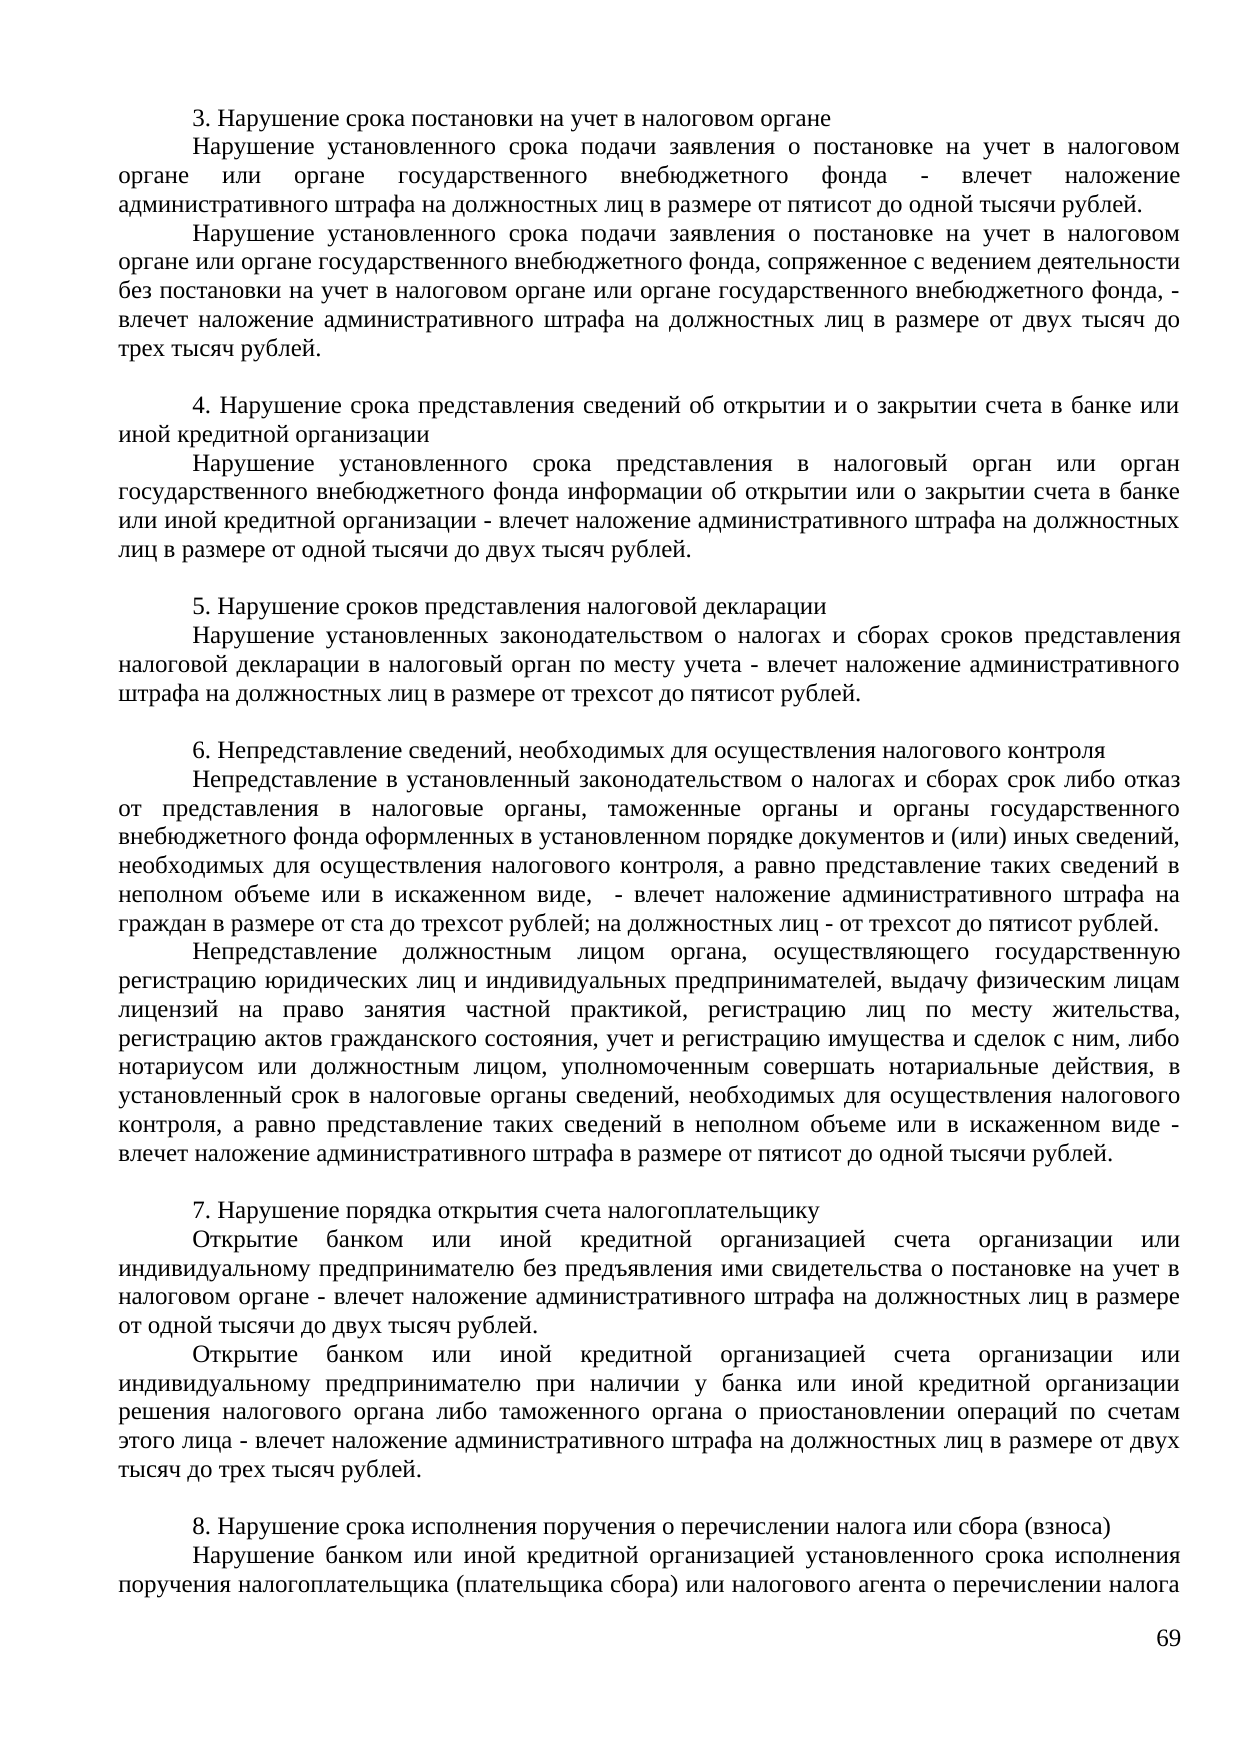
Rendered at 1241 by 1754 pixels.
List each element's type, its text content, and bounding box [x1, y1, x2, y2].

text 3. Нарушение срока постановки на учет в налоговом органе [118, 103, 1181, 131]
text Нарушение установленного срока представления в налоговый орган или орган государственного внебюджетного фонда информации об открытии или о закрытии счета в банке или иной кредитной организации - влечет наложение административного штрафа на должностных лиц в размере от одной тысячи до двух тысяч рублей. [118, 448, 1181, 563]
text Нарушение установленного срока подачи заявления о постановке на учет в налоговом органе или органе государственного внебюджетного фонда - влечет наложение административного штрафа на должностных лиц в размере от пятисот до одной тысячи рублей. [118, 131, 1181, 218]
text Непредставление в установленный законодательством о налогах и сборах срок либо отказ от представления в налоговые органы, таможенные органы и органы государственного внебюджетного фонда оформленных в установленном порядке документов и (или) иных сведений, необходимых для осуществления налогового контроля, а равно представление таких сведений в неполном объеме или в искаженном виде, - влечет наложение административного штрафа на граждан в размере от ста до трехсот рублей; на должностных лиц - от трехсот до пятисот рублей. [118, 764, 1181, 936]
text Открытие банком или иной кредитной организацией счета организации или индивидуальному предпринимателю без предъявления ими свидетельства о постановке на учет в налоговом органе - влечет наложение административного штрафа на должностных лиц в размере от одной тысячи до двух тысяч рублей. [118, 1224, 1181, 1339]
text 4. Нарушение срока представления сведений об открытии и о закрытии счета в банке или иной кредитной организации [118, 390, 1181, 448]
text 5. Нарушение сроков представления налоговой декларации [118, 591, 1181, 620]
text Нарушение установленного срока подачи заявления о постановке на учет в налоговом органе или органе государственного внебюджетного фонда, сопряженное с ведением деятельности без постановки на учет в налоговом органе или органе государственного внебюджетного фонда, - влечет наложение административного штрафа на должностных лиц в размере от двух тысяч до трех тысяч рублей. [118, 218, 1181, 361]
text 8. Нарушение срока исполнения поручения о перечислении налога или сбора (взноса) [118, 1511, 1181, 1540]
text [118, 1540, 1181, 1598]
text Нарушение установленных законодательством о налогах и сборах сроков представления налоговой декларации в налоговый орган по месту учета - влечет наложение административного штрафа на должностных лиц в размере от трехсот до пятисот рублей. [118, 620, 1181, 706]
text Непредставление должностным лицом органа, осуществляющего государственную регистрацию юридических лиц и индивидуальных предпринимателей, выдачу физическим лицам лицензий на право занятия частной практикой, регистрацию лиц по месту жительства, регистрацию актов гражданского состояния, учет и регистрацию имущества и сделок с ним, либо нотариусом или должностным лицом, уполномоченным совершать нотариальные действия, в установленный срок в налоговые органы сведений, необходимых для осуществления налогового контроля, а равно представление таких сведений в неполном объеме или в искаженном виде - влечет наложение административного штрафа в размере от пятисот до одной тысячи рублей. [118, 936, 1181, 1166]
text 6. Непредставление сведений, необходимых для осуществления налогового контроля [118, 735, 1181, 764]
text Открытие банком или иной кредитной организацией счета организации или индивидуальному предпринимателю при наличии у банка или иной кредитной организации решения налогового органа либо таможенного органа о приостановлении операций по счетам этого лица - влечет наложение административного штрафа на должностных лиц в размере от двух тысяч до трех тысяч рублей. [118, 1339, 1181, 1483]
text 7. Нарушение порядка открытия счета налогоплательщику [118, 1195, 1181, 1224]
